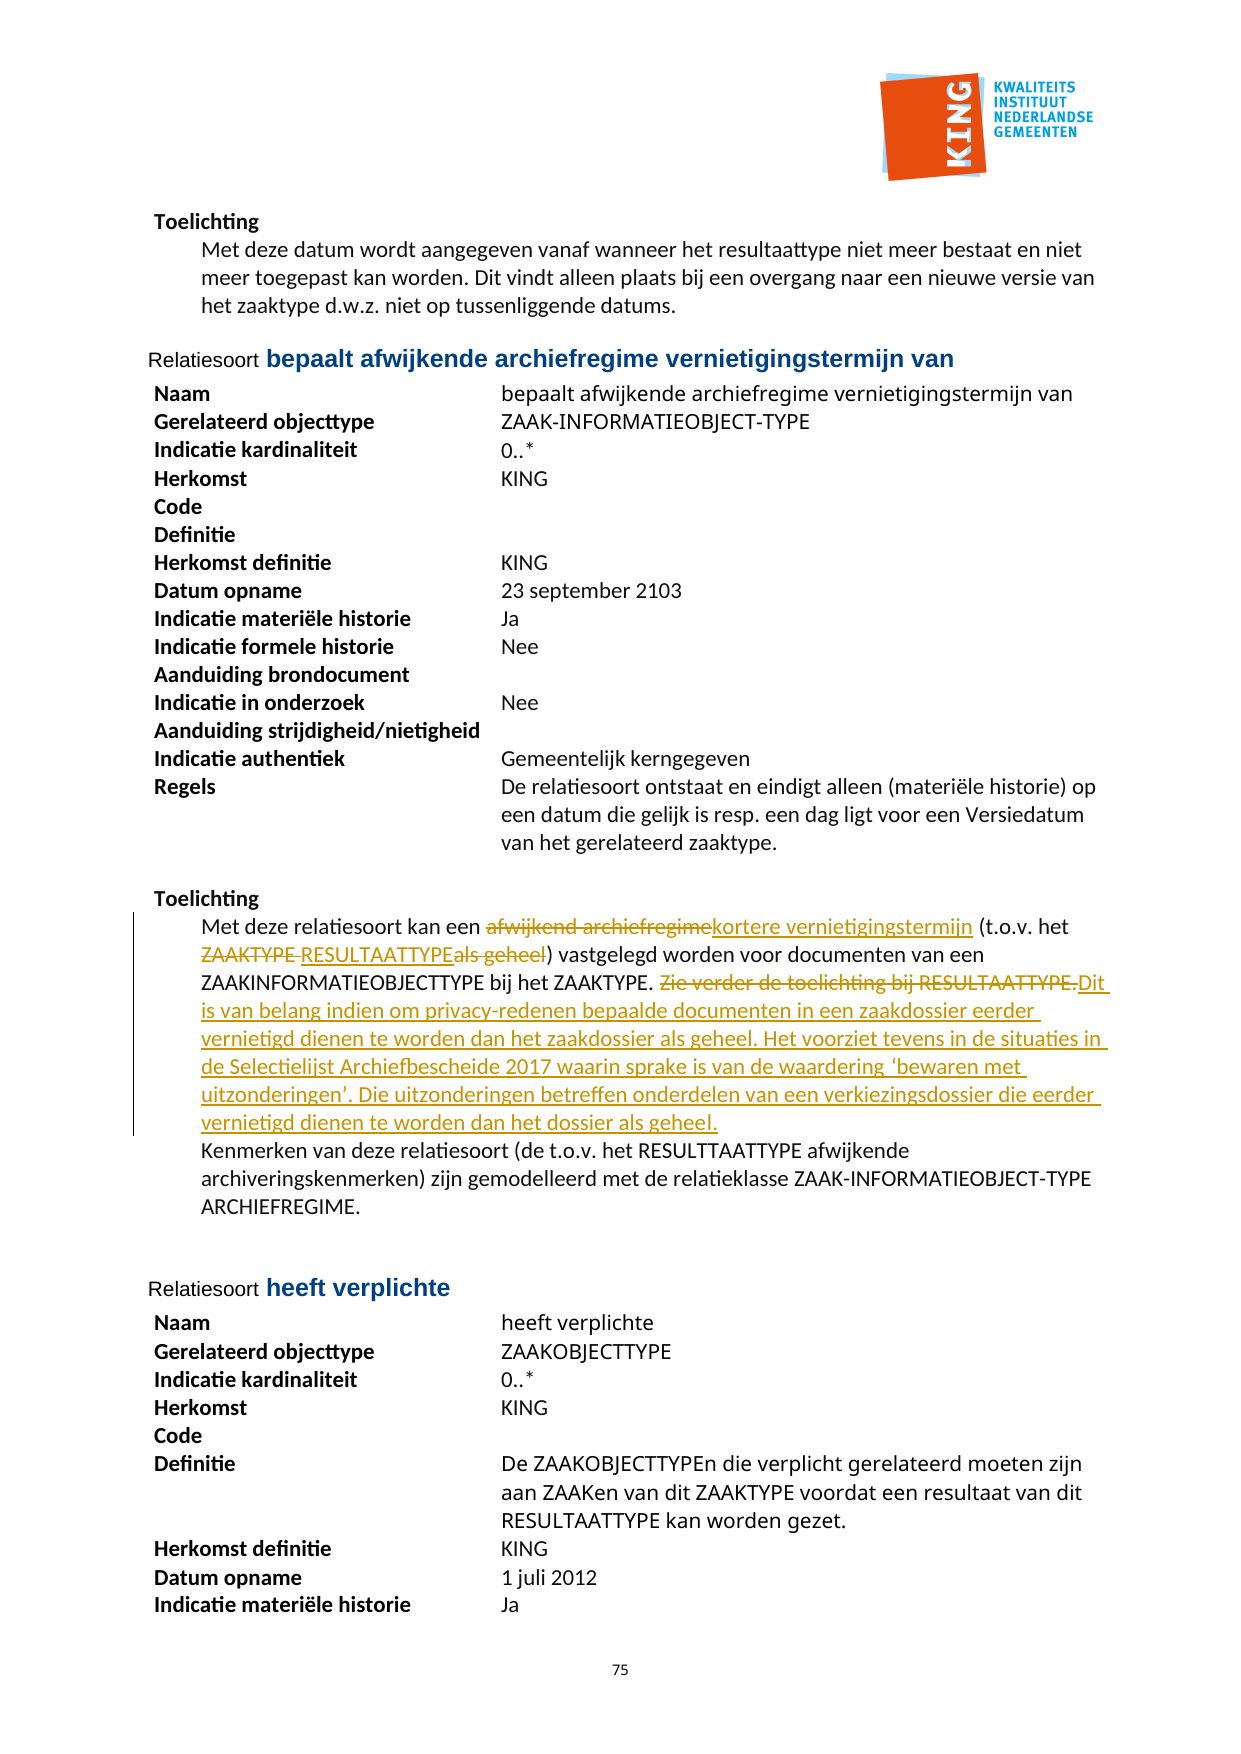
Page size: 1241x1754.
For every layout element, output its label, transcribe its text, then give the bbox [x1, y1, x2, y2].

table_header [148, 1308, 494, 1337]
text Relatiesoort heeft verplichte [148, 1273, 1092, 1302]
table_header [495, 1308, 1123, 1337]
picture [880, 73, 1093, 181]
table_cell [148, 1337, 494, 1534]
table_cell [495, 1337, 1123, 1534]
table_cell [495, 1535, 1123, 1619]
text Relatiesoort bepaalt afwijkend van [148, 344, 1092, 373]
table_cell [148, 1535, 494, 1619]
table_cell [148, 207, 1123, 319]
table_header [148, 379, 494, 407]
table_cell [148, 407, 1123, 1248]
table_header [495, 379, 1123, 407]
